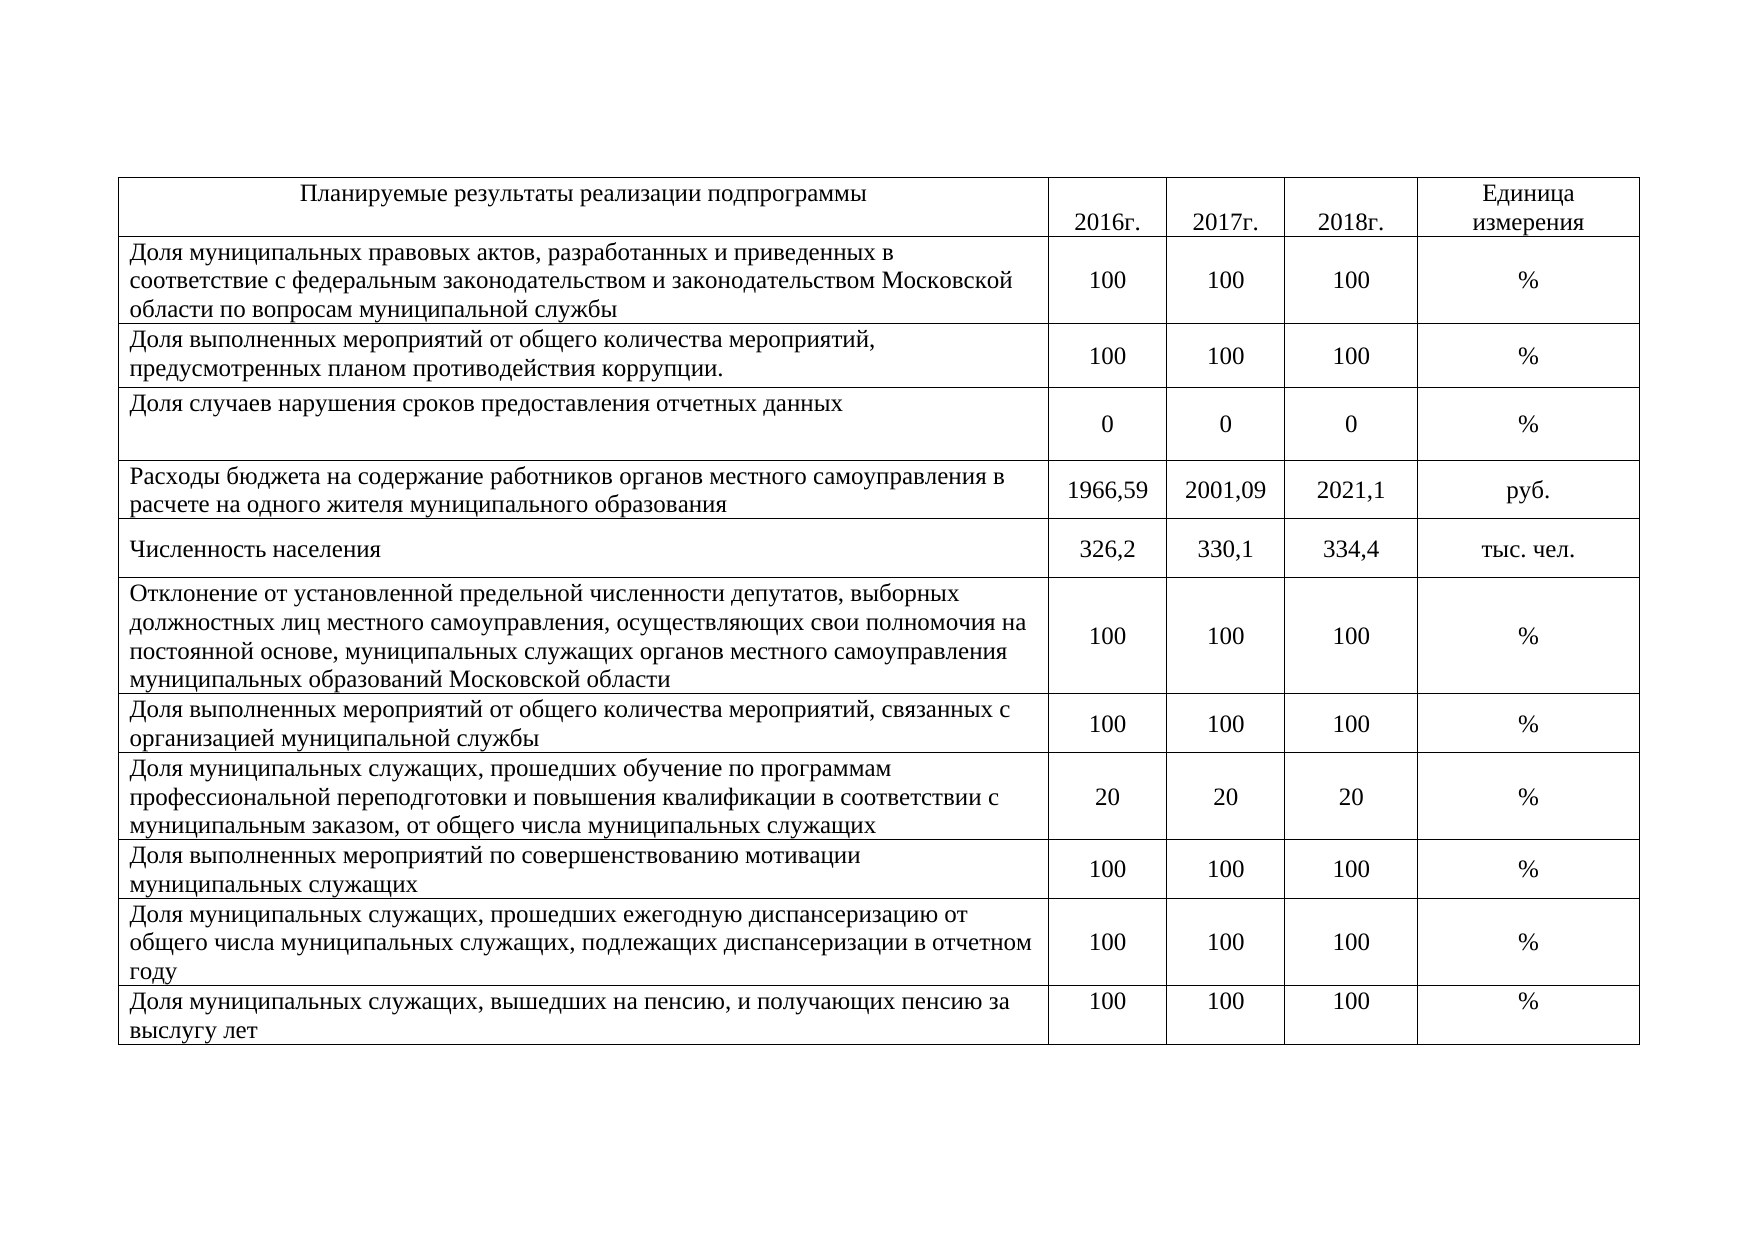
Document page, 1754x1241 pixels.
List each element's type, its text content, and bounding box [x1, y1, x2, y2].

table_cell % [1418, 578, 1639, 693]
table_cell 20 [1167, 753, 1284, 839]
table_header Единица измерения [1418, 178, 1639, 236]
table_cell % [1418, 753, 1639, 839]
table_cell 100 [1167, 237, 1284, 323]
table_cell 0 [1167, 388, 1284, 460]
table_cell % [1418, 324, 1639, 387]
table_cell Доля муниципальных служащих, прошедших ежегодную диспансеризацию от общего числа муниципальных служащих, подлежащих диспансеризации в отчетном году [119, 899, 1048, 985]
table_cell 100 [1049, 840, 1166, 898]
table_cell 100 [1285, 578, 1417, 693]
table_cell 326,2 [1049, 519, 1166, 577]
table_cell Доля выполненных мероприятий по совершенствованию мотивации муниципальных служащих [119, 840, 1048, 898]
table_cell 100 [1167, 899, 1284, 985]
table_cell 334,4 [1285, 519, 1417, 577]
table_cell Доля муниципальных служащих, прошедших обучение по программам профессиональной переподготовки и повышения квалификации в соответствии с муниципальным заказом, от общего числа муниципальных служащих [119, 753, 1048, 839]
table_cell 100 [1167, 578, 1284, 693]
table_cell % [1418, 388, 1639, 460]
table_cell Отклонение от установленной предельной численности депутатов, выборных должностных лиц местного самоуправления, осуществляющих свои полномочия на постоянной основе, муниципальных служащих органов местного самоуправления муниципальных образований Московской области [119, 578, 1048, 693]
table_cell 100 [1167, 840, 1284, 898]
table_cell 100 [1285, 840, 1417, 898]
table_header 2016г. [1049, 178, 1166, 236]
table_cell 100 [1285, 986, 1417, 1043]
table_cell 100 [1285, 899, 1417, 985]
table_cell 100 [1049, 237, 1166, 323]
table_cell 330,1 [1167, 519, 1284, 577]
table_cell % [1418, 237, 1639, 323]
table_cell % [1418, 899, 1639, 985]
table_cell 100 [1049, 899, 1166, 985]
table_cell Доля случаев нарушения сроков предоставления отчетных данных [119, 388, 1048, 460]
table_cell Доля муниципальных служащих, вышедших на пенсию, и получающих пенсию за выслугу лет [119, 986, 1048, 1043]
table_cell 100 [1285, 324, 1417, 387]
table_cell 100 [1167, 694, 1284, 752]
table_cell 0 [1049, 388, 1166, 460]
table_header 2017г. [1167, 178, 1284, 236]
table_cell Расходы бюджета на содержание работников органов местного самоуправления в расчете на одного жителя муниципального образования [119, 461, 1048, 518]
table_cell 100 [1049, 578, 1166, 693]
table_cell Доля выполненных мероприятий от общего количества мероприятий, предусмотренных планом противодействия коррупции. [119, 324, 1048, 387]
table_cell 100 [1285, 694, 1417, 752]
table_cell 20 [1049, 753, 1166, 839]
table_cell % [1418, 840, 1639, 898]
table_cell руб. [1418, 461, 1639, 518]
table_cell 2021,1 [1285, 461, 1417, 518]
table_cell тыс. чел. [1418, 519, 1639, 577]
table_cell 20 [1285, 753, 1417, 839]
table_header Планируемые результаты реализации подпрограммы [119, 178, 1048, 236]
table_cell 100 [1167, 324, 1284, 387]
table_header 2018г. [1285, 178, 1417, 236]
table_cell Доля муниципальных правовых актов, разработанных и приведенных в соответствие с федеральным законодательством и законодательством Московской области по вопросам муниципальной службы [119, 237, 1048, 323]
table_cell 1966,59 [1049, 461, 1166, 518]
table_cell 2001,09 [1167, 461, 1284, 518]
table_cell 100 [1049, 986, 1166, 1043]
table_cell Доля выполненных мероприятий от общего количества мероприятий, связанных с организацией муниципальной службы [119, 694, 1048, 752]
table_cell 100 [1285, 237, 1417, 323]
table_cell % [1418, 986, 1639, 1043]
table_cell 100 [1049, 694, 1166, 752]
table_cell % [1418, 694, 1639, 752]
table_cell 100 [1167, 986, 1284, 1043]
table_cell 100 [1049, 324, 1166, 387]
table_cell 0 [1285, 388, 1417, 460]
table_cell Численность населения [119, 519, 1048, 577]
